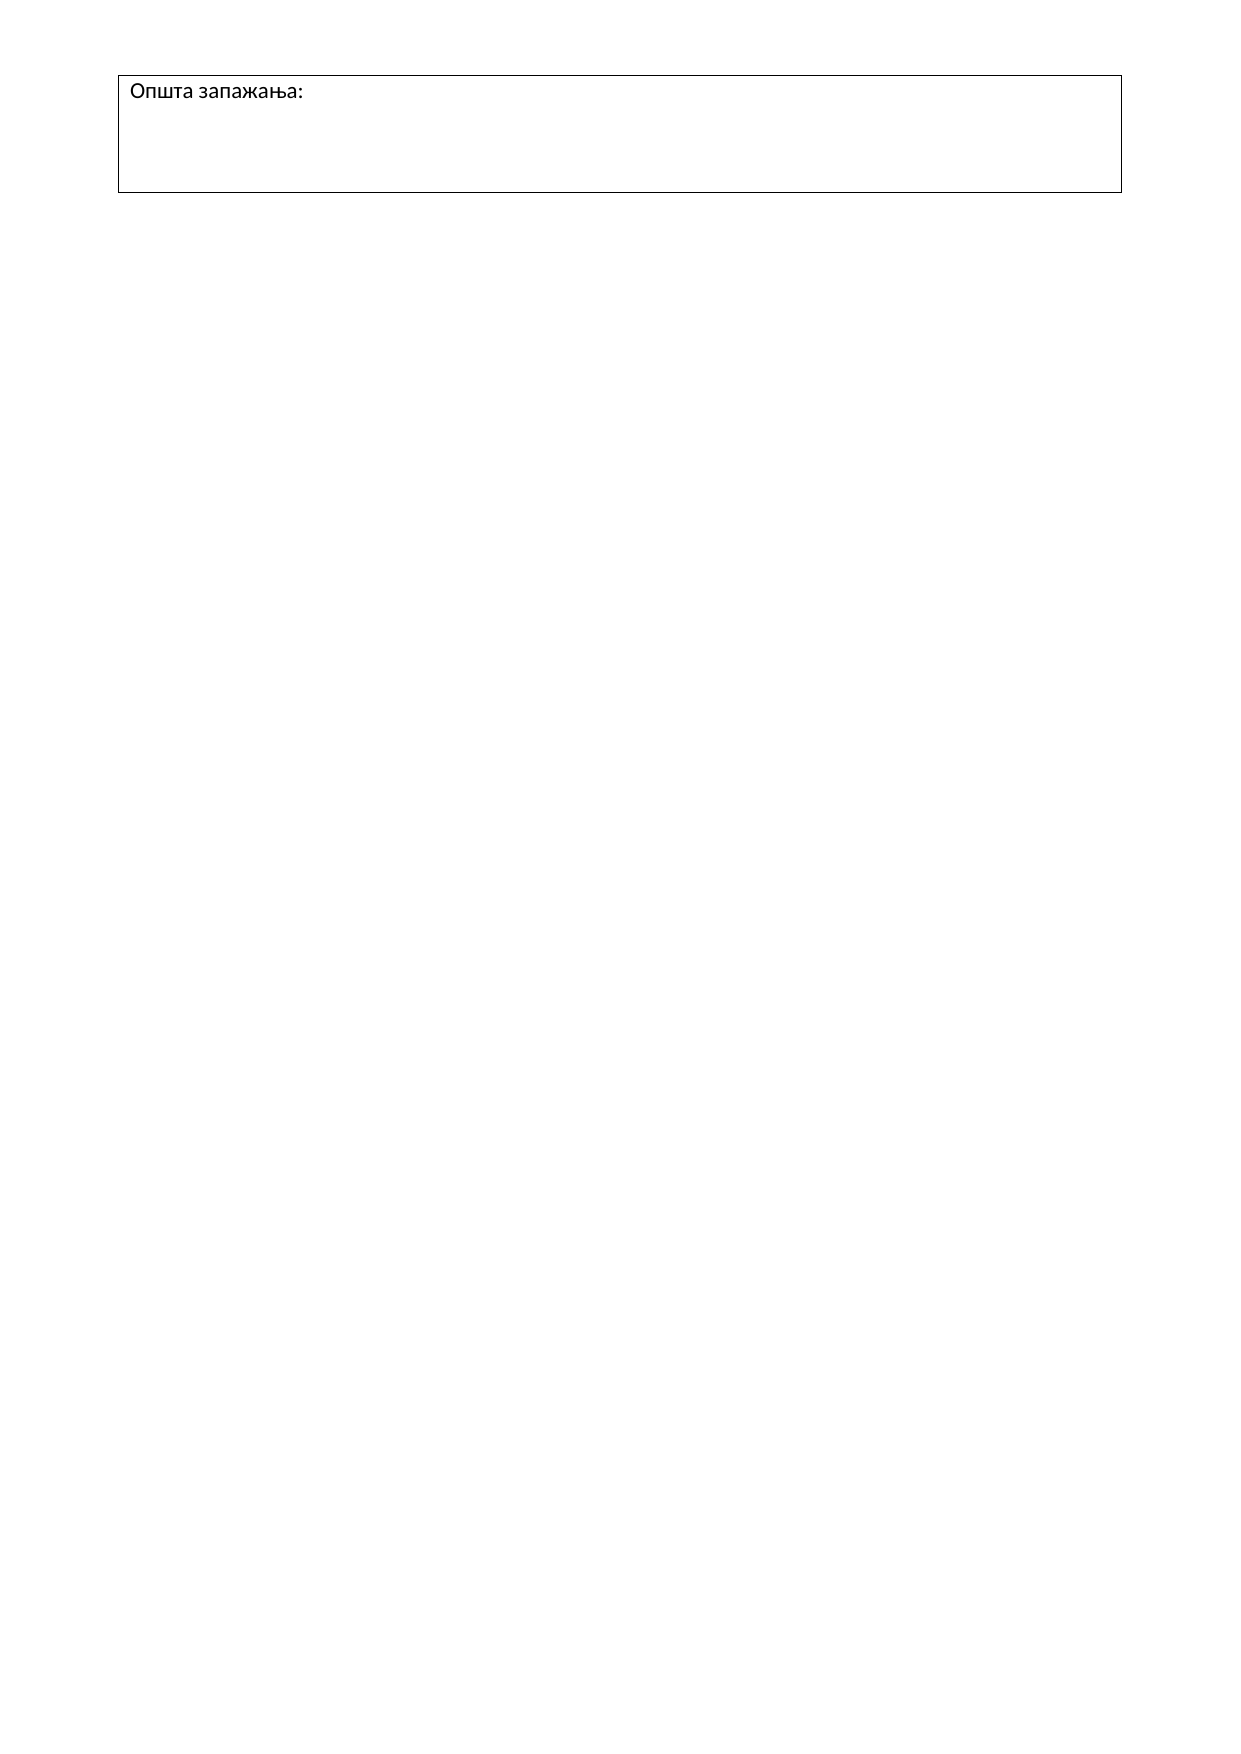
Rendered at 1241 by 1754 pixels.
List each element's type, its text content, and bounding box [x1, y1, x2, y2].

table_cell Општа запажања: [119, 76, 1121, 192]
